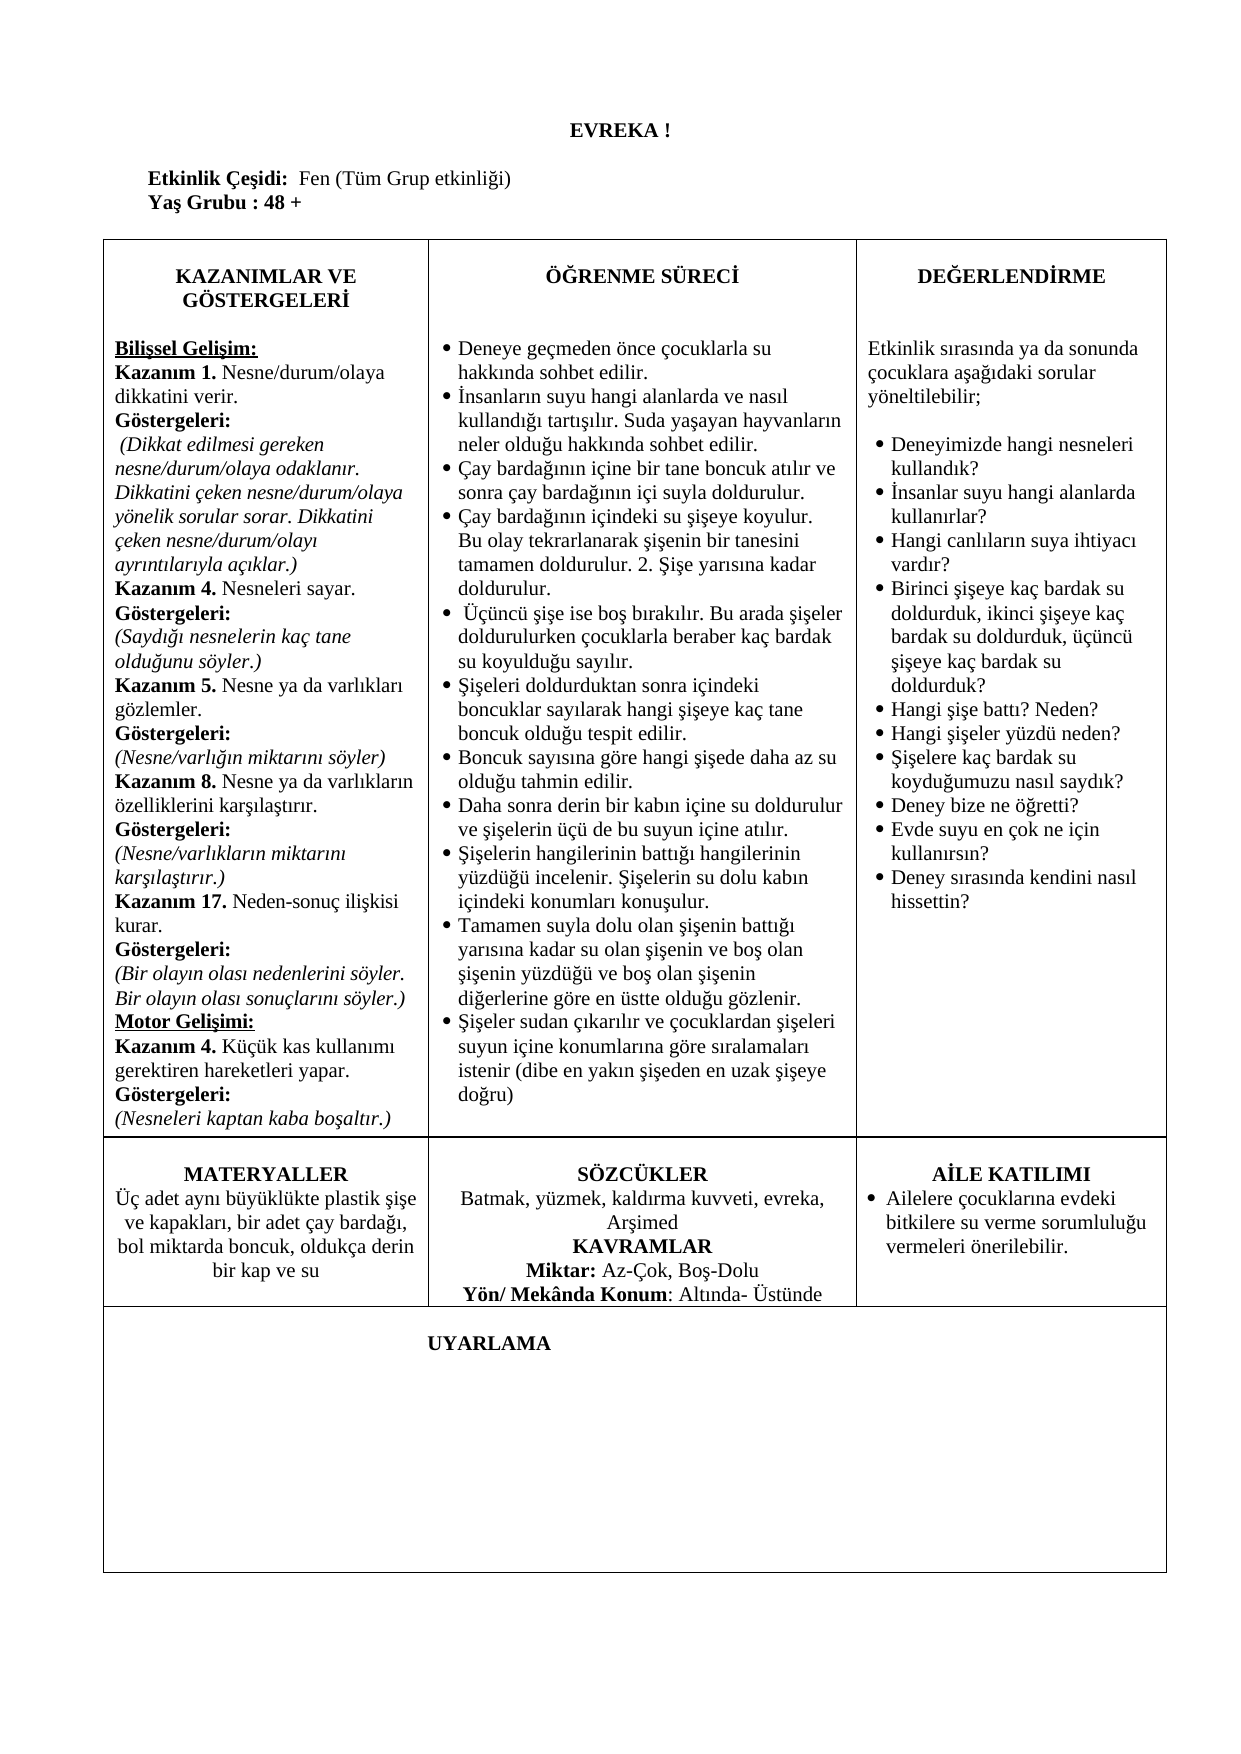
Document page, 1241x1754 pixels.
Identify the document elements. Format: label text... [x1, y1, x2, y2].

table_cell MATERYALLER Üç adet aynı büyüklükte plastik şişe ve kapakları, bir adet çay bardağı, bol miktarda boncuk, oldukça derin bir kap ve su [104, 1138, 428, 1306]
text Yaş Grubu : 48 + [148, 190, 1092, 214]
table_cell [856, 1307, 1166, 1572]
table_cell UYARLAMA [104, 1307, 856, 1572]
table_cell SÖZCÜKLER Batmak, yüzmek, kaldırma kuvveti, evreka, Arşimed KAVRAMLAR Miktar: Az-Çok, Boş-Dolu Yön/ Mekânda Konum: Altında- Üstünde [429, 1138, 856, 1306]
text Etkinlik Çeşidi: Fen (Tüm Grup etkinliği) [148, 166, 1092, 190]
table_header KAZANIMLAR VE GÖSTERGELERİ Bilişsel Gelişim: Kazanım 1. Nesne/durum/olaya dikkatini verir. Göstergeleri: (Dikkat edilmesi gereken nesne/durum/olaya odaklanır. Dikkatini çeken nesne/durum/olaya yönelik sorular sorar. Dikkatini çeken nesne/durum/olayı ayrıntılarıyla açıklar.) Kazanım 4. Nesneleri sayar. Göstergeleri: (Saydığı nesnelerin kaç tane olduğunu söyler.) Kazanım 5. Nesne ya da varlıkları gözlemler. Göstergeleri: (Nesne/varlığın miktarını söyler) Kazanım 8. Nesne ya da varlıkların özelliklerini karşılaştırır. Göstergeleri: (Nesne/varlıkların miktarını karşılaştırır.) Kazanım 17. Neden-sonuç ilişkisi kurar. Göstergeleri: (Bir olayın olası nedenlerini söyler. Bir olayın olası sonuçlarını söyler.) Motor Gelişimi: Kazanım 4. Küçük kas kullanımı gerektiren hareketleri yapar. Göstergeleri: (Nesneleri kaptan kaba boşaltır.) [104, 240, 428, 1136]
table_header DEĞERLENDİRME Etkinlik sırasında ya da sonunda çocuklara aşağıdaki sorular yöneltilebilir; Deneyimizde hangi nesneleri kullandık? İnsanlar suyu hangi alanlarda kullanırlar? Hangi canlıların suya ihtiyacı vardır? Birinci şişeye kaç bardak su doldurduk, ikinci şişeye kaç bardak su doldurduk, üçüncü şişeye kaç bardak su doldurduk? Hangi şişe battı? Neden? Hangi şişeler yüzdü neden? Şişelere kaç bardak su koyduğumuzu nasıl saydık? Deney bize ne öğretti? Evde suyu en çok ne için kullanırsın? Deney sırasında kendini nasıl hissettin? [857, 240, 1166, 1136]
text EVREKA ! [148, 118, 1092, 142]
table_cell AİLE KATILIMI Ailelere çocuklarına evdeki bitkilere su verme sorumluluğu vermeleri önerilebilir. [857, 1138, 1166, 1306]
table_header ÖĞRENME SÜRECİ Deneye geçmeden önce çocuklarla su hakkında sohbet edilir. İnsanların suyu hangi alanlarda ve nasıl kullandığı tartışılır. Suda yaşayan hayvanların neler olduğu hakkında sohbet edilir. Çay bardağının içine bir tane boncuk atılır ve sonra çay bardağının içi suyla doldurulur. Çay bardağının içindeki su şişeye koyulur. Bu olay tekrarlanarak şişenin bir tanesini tamamen doldurulur. 2. Şişe yarısına kadar doldurulur. Üçüncü şişe ise boş bırakılır. Bu arada şişeler doldurulurken çocuklarla beraber kaç bardak su koyulduğu sayılır. Şişeleri doldurduktan sonra içindeki boncuklar sayılarak hangi şişeye kaç tane boncuk olduğu tespit edilir. Boncuk sayısına göre hangi şişede daha az su olduğu tahmin edilir. Daha sonra derin bir kabın içine su doldurulur ve şişelerin üçü de bu suyun içine atılır. Şişelerin hangilerinin battığı hangilerinin yüzdüğü incelenir. Şişelerin su dolu kabın içindeki konumları konuşulur. Tamamen suyla dolu olan şişenin battığı yarısına kadar su olan şişenin ve boş olan şişenin yüzdüğü ve boş olan şişenin diğerlerine göre en üstte olduğu gözlenir. Şişeler sudan çıkarılır ve çocuklardan şişeleri suyun içine konumlarına göre sıralamaları istenir (dibe en yakın şişeden en uzak şişeye doğru) [429, 240, 856, 1136]
